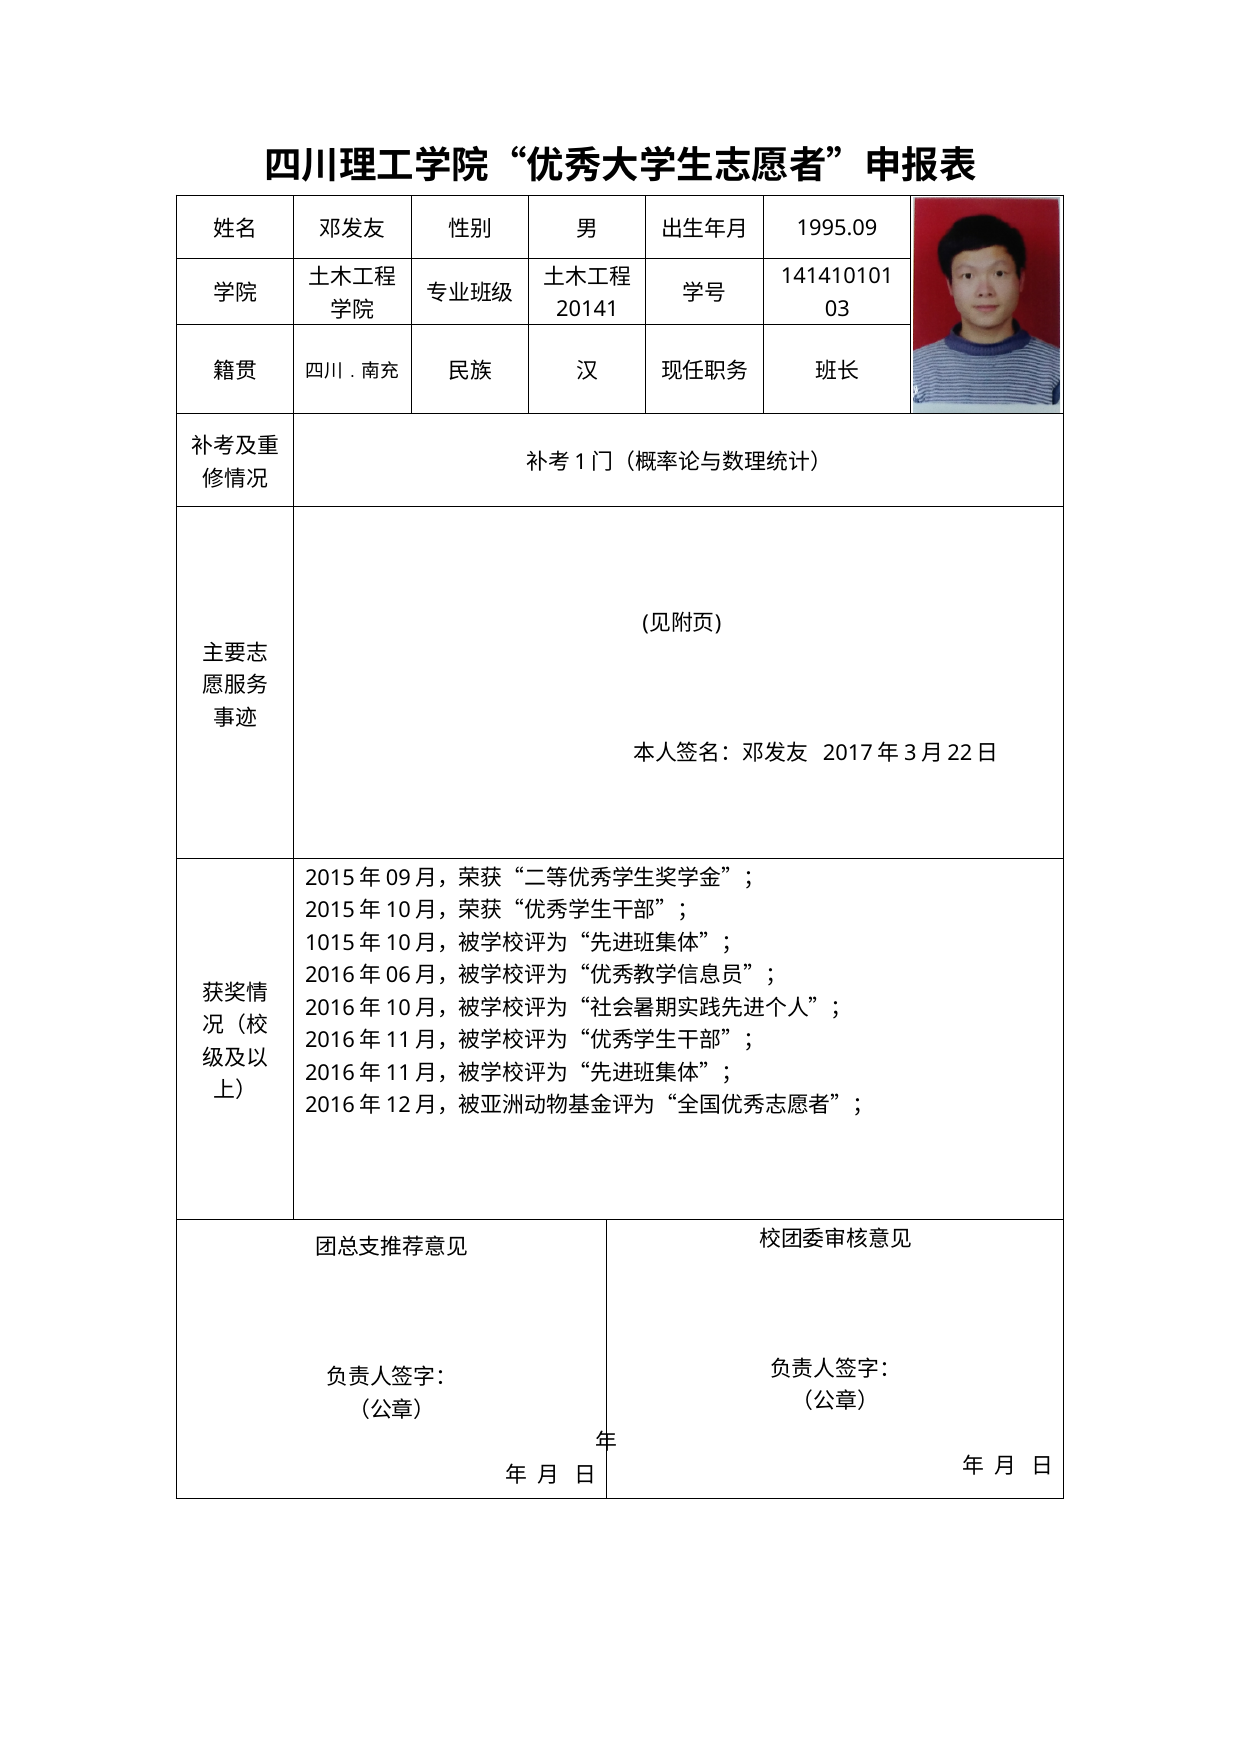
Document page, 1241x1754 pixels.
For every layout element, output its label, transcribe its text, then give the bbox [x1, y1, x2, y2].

table_cell 主要志愿服务事迹 [177, 507, 293, 858]
table_cell 土木工程20141 [529, 259, 645, 324]
table_header 男 [529, 196, 645, 258]
table_header 性别 [412, 196, 528, 258]
table_header 姓名 [177, 196, 293, 258]
table_cell 班长 [764, 325, 910, 413]
table_cell 团总支推荐意见 负责人签字： （公章） 年 年 月 日 [177, 1220, 606, 1498]
table_cell 民族 [412, 325, 528, 413]
table_cell 2015年09月，荣获“二等优秀学生奖学金”； 2015年10月，荣获“优秀学生干部”； 1015年10月，被学校评为“先进班集体”； 2016年06月，被学校评为“优秀教学信息员”； 2016年10月，被学校评为“社会暑期实践先进个人”； 2016年11月，被学校评为“优秀学生干部”； 2016年11月，被学校评为“先进班集体”； 2016年12月，被亚洲动物基金评为“全国优秀志愿者”； [294, 859, 1063, 1219]
table_cell 14141010103 [764, 259, 910, 324]
table_cell 汉 [529, 325, 645, 413]
table_header 1995.09 [764, 196, 910, 258]
picture [913, 197, 1060, 413]
table_cell 专业班级 [412, 259, 528, 324]
table_cell 学号 [646, 259, 763, 324]
table_cell 补考1门（概率论与数理统计） [294, 414, 1063, 506]
table_header [911, 196, 1063, 413]
table_cell 四川﹒南充 [294, 325, 411, 413]
table_header 邓发友 [294, 196, 411, 258]
table_header 出生年月 [646, 196, 763, 258]
table_cell 现任职务 [646, 325, 763, 413]
table_cell (见附页) 本人签名：邓发友 2017年 3月22日 [294, 507, 1063, 858]
table_cell 补考及重修情况 [177, 414, 293, 506]
table_cell 获奖情况（校级及以上） [177, 859, 293, 1219]
table_cell 校团委审核意见 负责人签字： （公章） 年 月 日 [607, 1220, 1063, 1498]
table_cell 学院 [177, 259, 293, 324]
table_cell 籍贯 [177, 325, 293, 413]
table_cell 土木工程学院 [294, 259, 411, 324]
text 四川理工学院“优秀大学生志愿者”申报表 [152, 129, 1088, 194]
